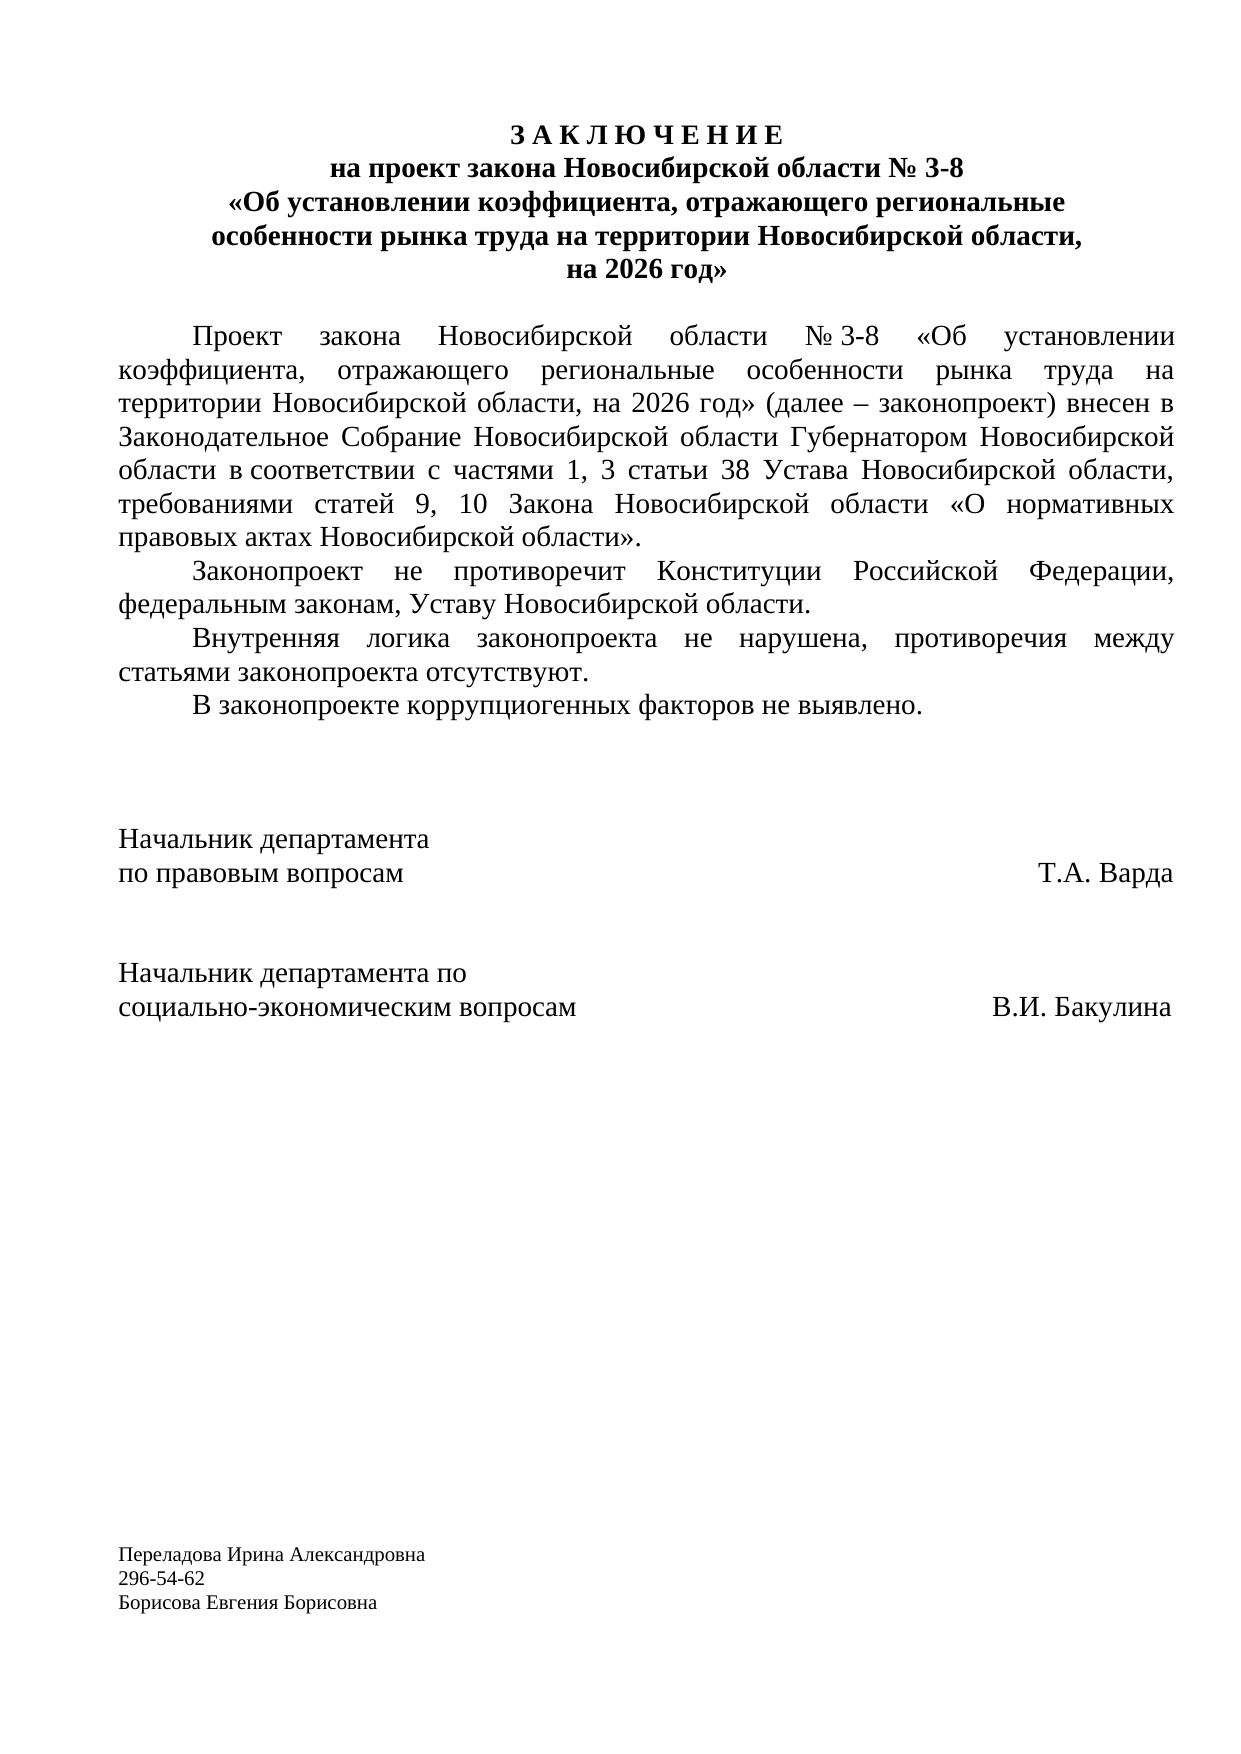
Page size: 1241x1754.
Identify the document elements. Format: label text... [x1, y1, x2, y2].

text социально-экономическим вопросам В.И. Бакулина [118, 989, 1175, 1023]
text Переладова Ирина Александровна [118, 1542, 1175, 1566]
text 296-54-62 [118, 1566, 1175, 1590]
text Внутренняя логика законопроекта не нарушена, противоречия между статьями законопроекта отсутствуют. [118, 620, 1175, 687]
text В законопроекте коррупциогенных факторов не выявлено. [118, 687, 1175, 721]
text особенности рынка труда на территории Новосибирской области, [118, 218, 1175, 251]
title З А К Л Ю Ч Е Н И Е [118, 118, 1175, 151]
text Борисова Евгения Борисовна [118, 1590, 1175, 1614]
text «Об установлении коэффициента, отражающего региональные [118, 184, 1175, 218]
text на 2026 год» [118, 251, 1175, 285]
text Законопроект не противоречит Конституции Российской Федерации, федеральным законам, Уставу Новосибирской области. [118, 553, 1175, 620]
text Проект закона Новосибирской области № 3-8 «Об установлении коэффициента, отражающего региональные особенности рынка труда на территории Новосибирской области, на 2026 год» (далее – законопроект) внесен в Законодательное Собрание Новосибирской области Губернатором Новосибирской области в соответствии с частями 1, 3 статьи 38 Устава Новосибирской области, требованиями статей 9, 10 Закона Новосибирской области «О нормативных правовых актах Новосибирской области». [118, 318, 1175, 553]
text по правовым вопросам Т.А. Варда [118, 855, 1175, 888]
text Начальник департамента [118, 821, 1175, 855]
text Начальник департамента по [118, 956, 1175, 989]
text на проект закона Новосибирской области № 3-8 [118, 151, 1175, 184]
